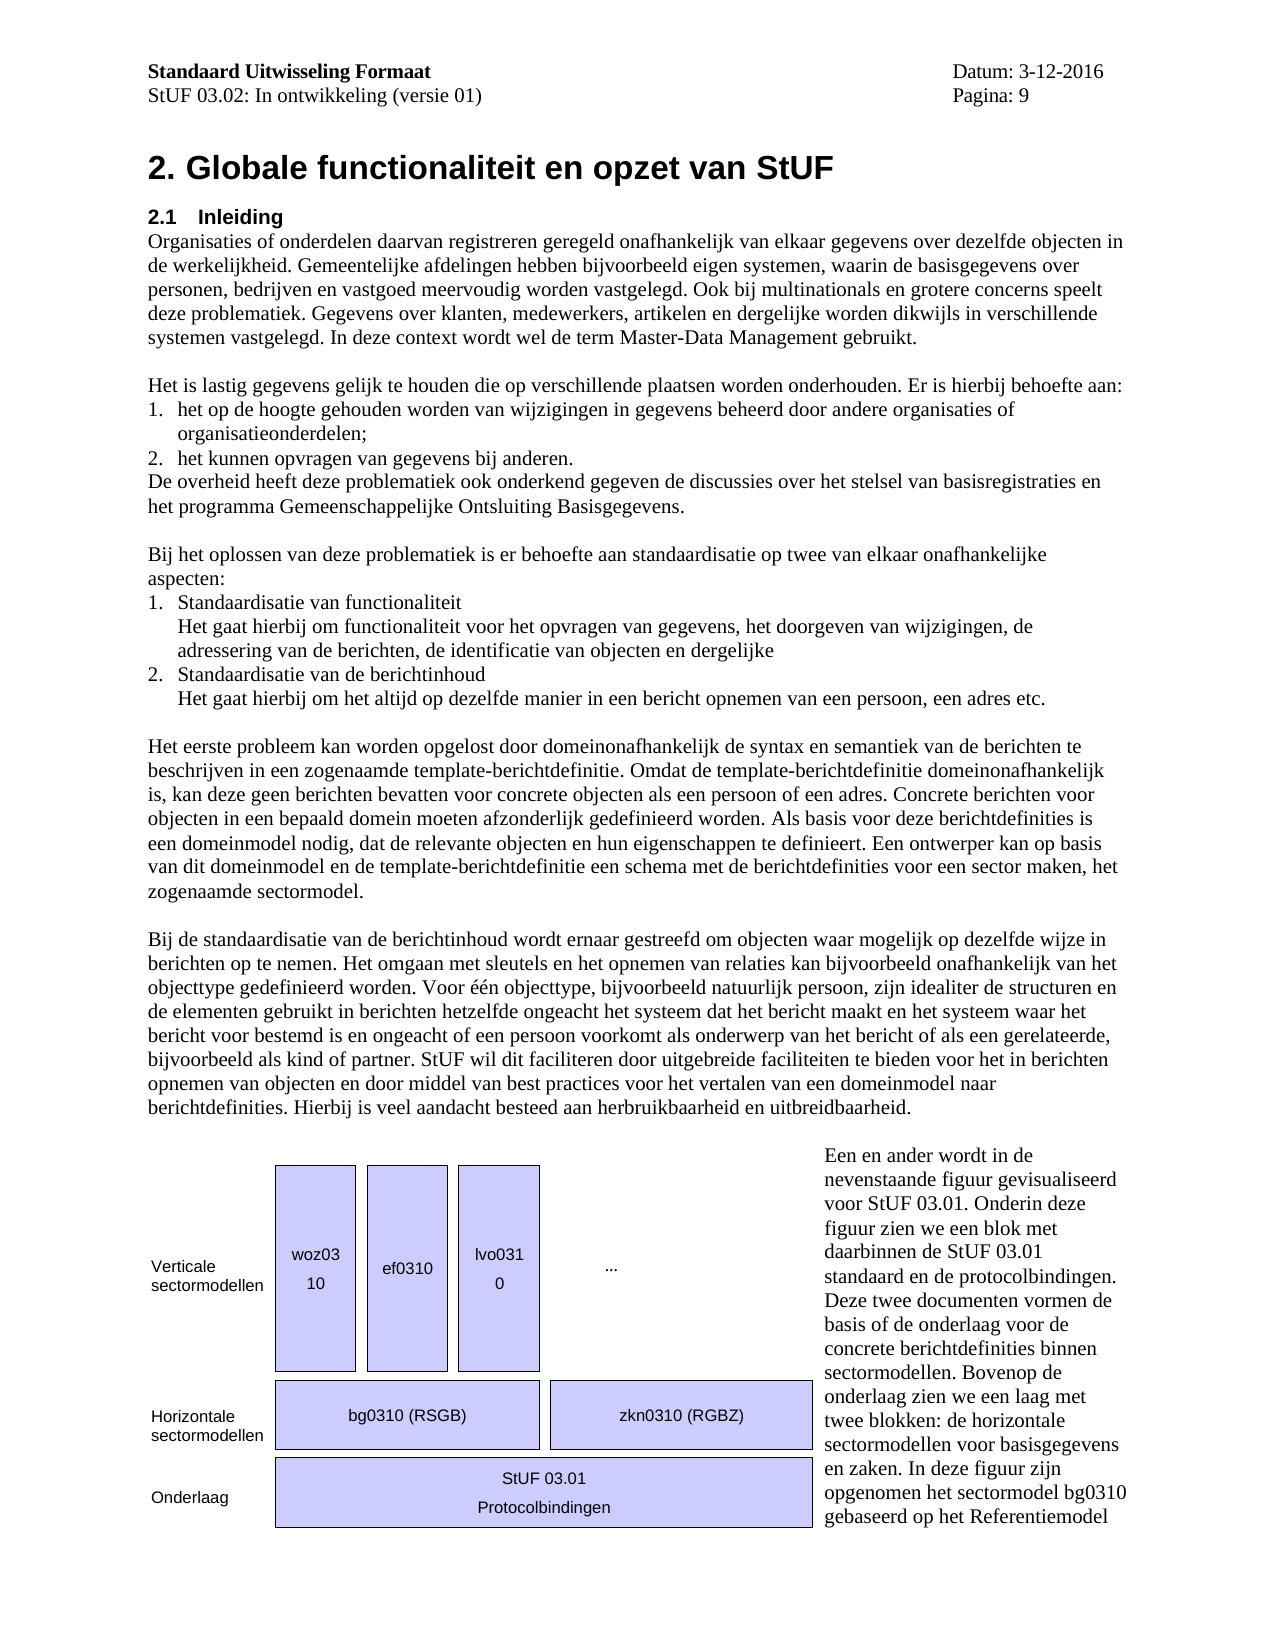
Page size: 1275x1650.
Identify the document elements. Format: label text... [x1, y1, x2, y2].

text Het eerste probleem kan worden opgelost door domeinonafhankelijk de syntax en semantiek van de berichten te beschrijven in een zogenaamde template-berichtdefinitie. Omdat de template-berichtdefinitie domeinonafhankelijk is, kan deze geen berichten bevatten voor concrete objecten als een persoon of een adres. Concrete berichten voor objecten in een bepaald domein moeten afzonderlijk gedefinieerd worden. Als basis voor deze berichtdefinities is een domeinmodel nodig, dat de relevante objecten en hun eigenschappen te definieert. Een ontwerper kan op basis van dit domeinmodel en de template-berichtdefinitie een schema met de berichtdefinities voor een sector maken, het zogenaamde sectormodel. [148, 734, 1127, 903]
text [148, 1143, 1127, 1528]
text Bij het oplossen van deze problematiek is er behoefte aan standaardisatie op twee van elkaar onafhankelijke aspecten: [148, 542, 1127, 590]
text Het is lastig gegevens gelijk te houden die op verschillende plaatsen worden onderhouden. Er is hierbij behoefte aan: [148, 373, 1127, 397]
text De overheid heeft deze problematiek ook onderkend gegeven de discussies over het stelsel van basisregistraties en het programma Gemeenschappelijke Ontsluiting Basisgegevens. [148, 469, 1127, 518]
subtitle Globale functionaliteit en opzet van StUF [148, 148, 1127, 186]
list het op de hoogte gehouden worden van wijzigingen in gegevens beheerd door andere organisaties of organisatieonderdelen; [148, 397, 1127, 445]
text Bij de standaardisatie van de berichtinhoud wordt ernaar gestreefd om objecten waar mogelijk op dezelfde wijze in berichten op te nemen. Het omgaan met sleutels en het opnemen van relaties kan bijvoorbeeld onafhankelijk van het objecttype gedefinieerd worden. Voor één objecttype, bijvoorbeeld natuurlijk persoon, zijn idealiter de structuren en de elementen gebruikt in berichten hetzelfde ongeacht het systeem dat het bericht maakt en het systeem waar het bericht voor bestemd is en ongeacht of een persoon voorkomt als onderwerp van het bericht of als een gerelateerde, bijvoorbeeld als kind of partner. StUF wil dit faciliteren door uitgebreide faciliteiten te bieden voor het in berichten opnemen van objecten en door middel van best practices voor het vertalen van een domeinmodel naar berichtdefinities. Hierbij is veel aandacht besteed aan herbruikbaarheid en uitbreidbaarheid. [148, 927, 1127, 1119]
list Standaardisatie van de berichtinhoud [148, 662, 1127, 686]
list Standaardisatie van functionaliteit [148, 590, 1127, 614]
text Organisaties of onderdelen daarvan registreren geregeld onafhankelijk van elkaar gegevens over dezelfde objecten in de werkelijkheid. Gemeentelijke afdelingen hebben bijvoorbeeld eigen systemen, waarin de basisgegevens over personen, bedrijven en vastgoed meervoudig worden vastgelegd. Ook bij multinationals en grotere concerns speelt deze problematiek. Gegevens over klanten, medewerkers, artikelen en dergelijke worden dikwijls in verschillende systemen vastgelegd. In deze context wordt wel de term Master-Data Management gebruikt. [148, 229, 1127, 349]
list Het gaat hierbij om het altijd op dezelfde manier in een bericht opnemen van een persoon, een adres etc. [177, 686, 1127, 710]
list Het gaat hierbij om functionaliteit voor het opvragen van gegevens, het doorgeven van wijzigingen, de adressering van de berichten, de identificatie van objecten en dergelijke [177, 614, 1127, 662]
subtitle Inleiding [148, 205, 1127, 229]
list het kunnen opvragen van gegevens bij anderen. [148, 445, 1127, 469]
